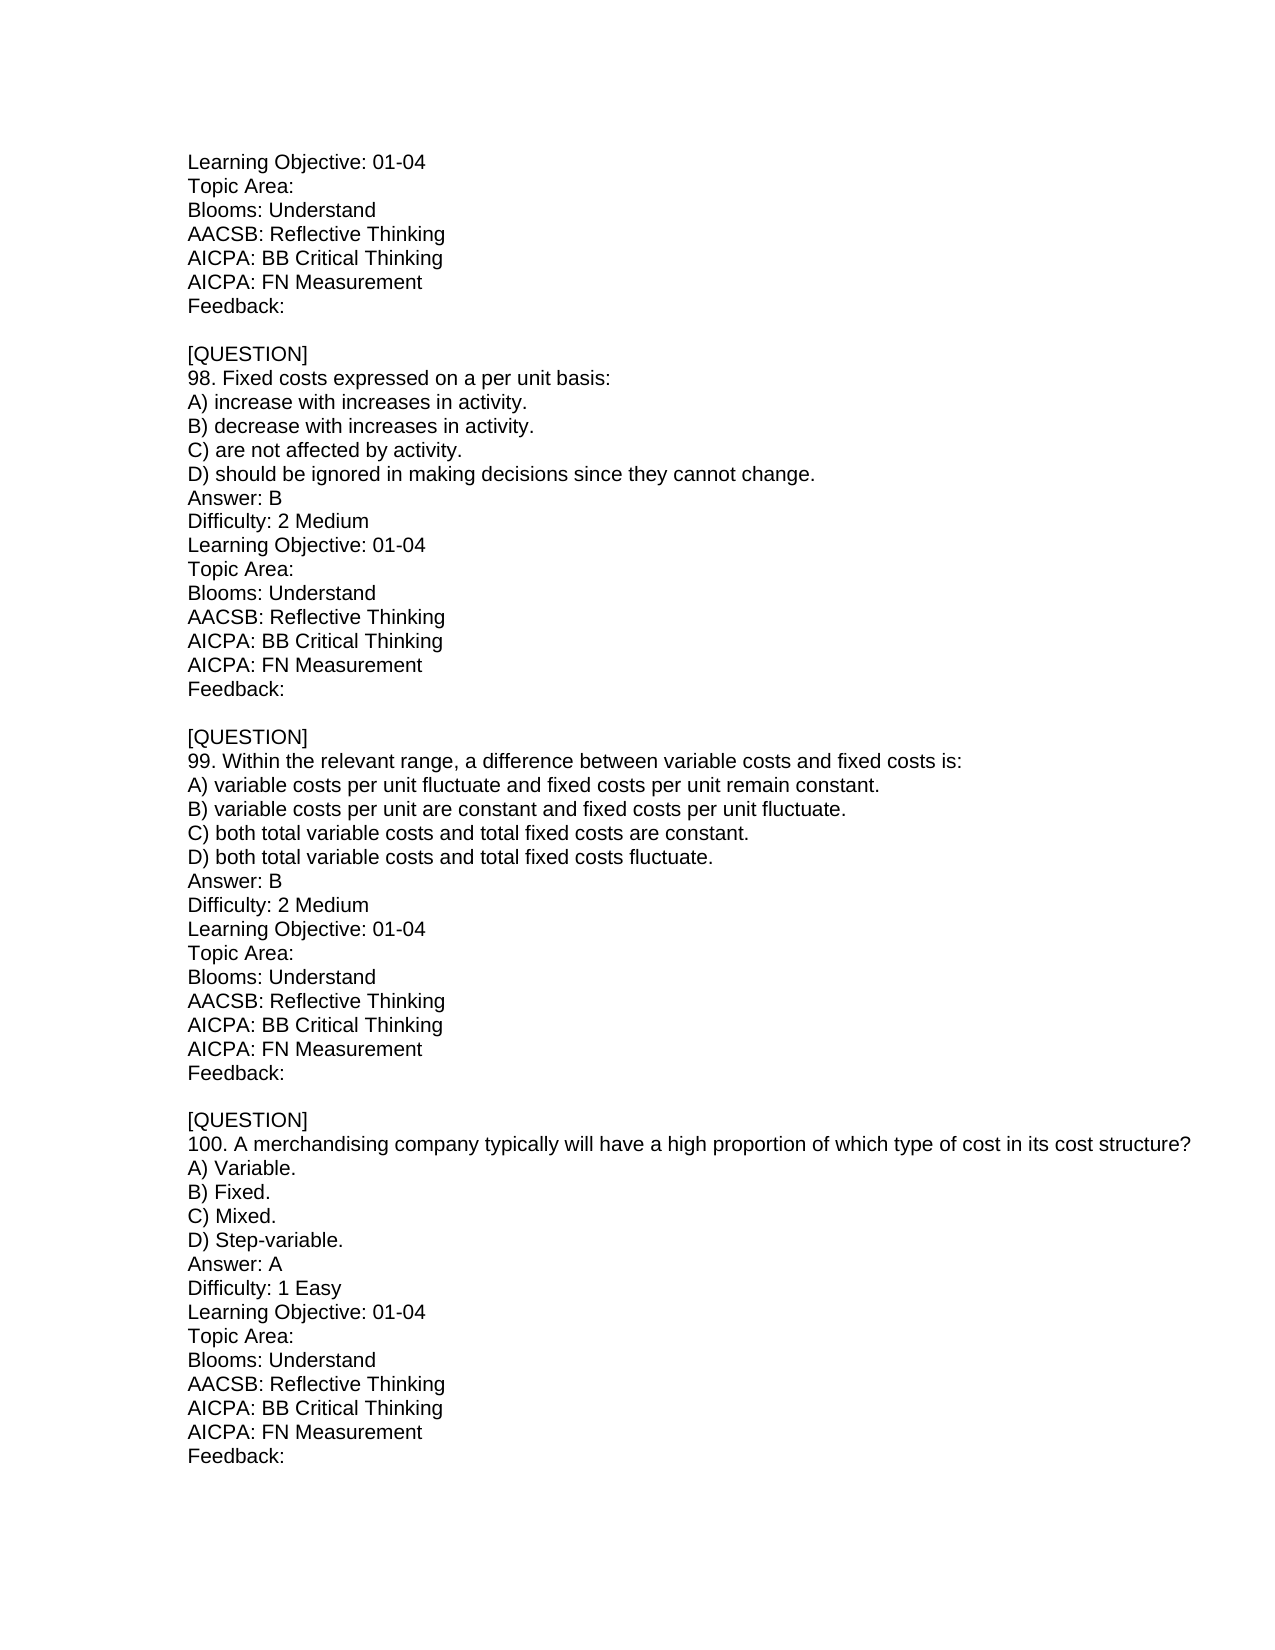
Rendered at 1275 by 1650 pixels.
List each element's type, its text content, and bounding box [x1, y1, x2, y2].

text Topic Area: [187, 557, 1200, 581]
text Learning Objective: 01-04 [187, 1300, 1200, 1324]
text A) variable costs per unit fluctuate and fixed costs per unit remain constant. [187, 773, 1200, 797]
text AICPA: BB Critical Thinking [187, 629, 1200, 653]
text Blooms: Understand [187, 964, 1200, 988]
text Blooms: Understand [187, 581, 1200, 605]
text Feedback: [187, 1060, 1200, 1084]
text AICPA: FN Measurement [187, 1420, 1200, 1444]
text AACSB: Reflective Thinking [187, 605, 1200, 629]
text AICPA: FN Measurement [187, 653, 1200, 677]
text A) Variable. [187, 1156, 1200, 1180]
text AICPA: BB Critical Thinking [187, 1012, 1200, 1036]
text Answer: A [187, 1252, 1200, 1276]
text Feedback: [187, 294, 1200, 318]
text D) Step-variable. [187, 1228, 1200, 1252]
text Answer: B [187, 485, 1200, 509]
text Difficulty: 2 Medium [187, 509, 1200, 533]
text Blooms: Understand [187, 198, 1200, 222]
text Feedback: [187, 677, 1200, 701]
text 100. A merchandising company typically will have a high proportion of which type of cost in its cost structure? [187, 1132, 1200, 1156]
text B) decrease with increases in activity. [187, 413, 1200, 437]
text AICPA: BB Critical Thinking [187, 246, 1200, 270]
text Learning Objective: 01-04 [187, 150, 1200, 174]
text [QUESTION] [187, 1108, 1200, 1132]
text AACSB: Reflective Thinking [187, 988, 1200, 1012]
text [QUESTION] [187, 342, 1200, 366]
text Topic Area: [187, 174, 1200, 198]
text Answer: B [187, 869, 1200, 893]
text Topic Area: [187, 1324, 1200, 1348]
text Learning Objective: 01-04 [187, 917, 1200, 941]
text D) should be ignored in making decisions since they cannot change. [187, 461, 1200, 485]
text [QUESTION] [187, 725, 1200, 749]
text Learning Objective: 01-04 [187, 533, 1200, 557]
text AACSB: Reflective Thinking [187, 1372, 1200, 1396]
text B) variable costs per unit are constant and fixed costs per unit fluctuate. [187, 797, 1200, 821]
text Difficulty: 2 Medium [187, 893, 1200, 917]
text C) Mixed. [187, 1204, 1200, 1228]
text AICPA: FN Measurement [187, 270, 1200, 294]
text Feedback: [187, 1444, 1200, 1468]
text A) increase with increases in activity. [187, 389, 1200, 413]
text 98. Fixed costs expressed on a per unit basis: [187, 366, 1200, 389]
text AICPA: BB Critical Thinking [187, 1396, 1200, 1420]
text Blooms: Understand [187, 1348, 1200, 1372]
text AICPA: FN Measurement [187, 1036, 1200, 1060]
text C) are not affected by activity. [187, 437, 1200, 461]
text D) both total variable costs and total fixed costs fluctuate. [187, 845, 1200, 869]
text C) both total variable costs and total fixed costs are constant. [187, 821, 1200, 845]
text Difficulty: 1 Easy [187, 1276, 1200, 1300]
text B) Fixed. [187, 1180, 1200, 1204]
text 99. Within the relevant range, a difference between variable costs and fixed costs is: [187, 749, 1200, 773]
text AACSB: Reflective Thinking [187, 222, 1200, 246]
text Topic Area: [187, 941, 1200, 964]
